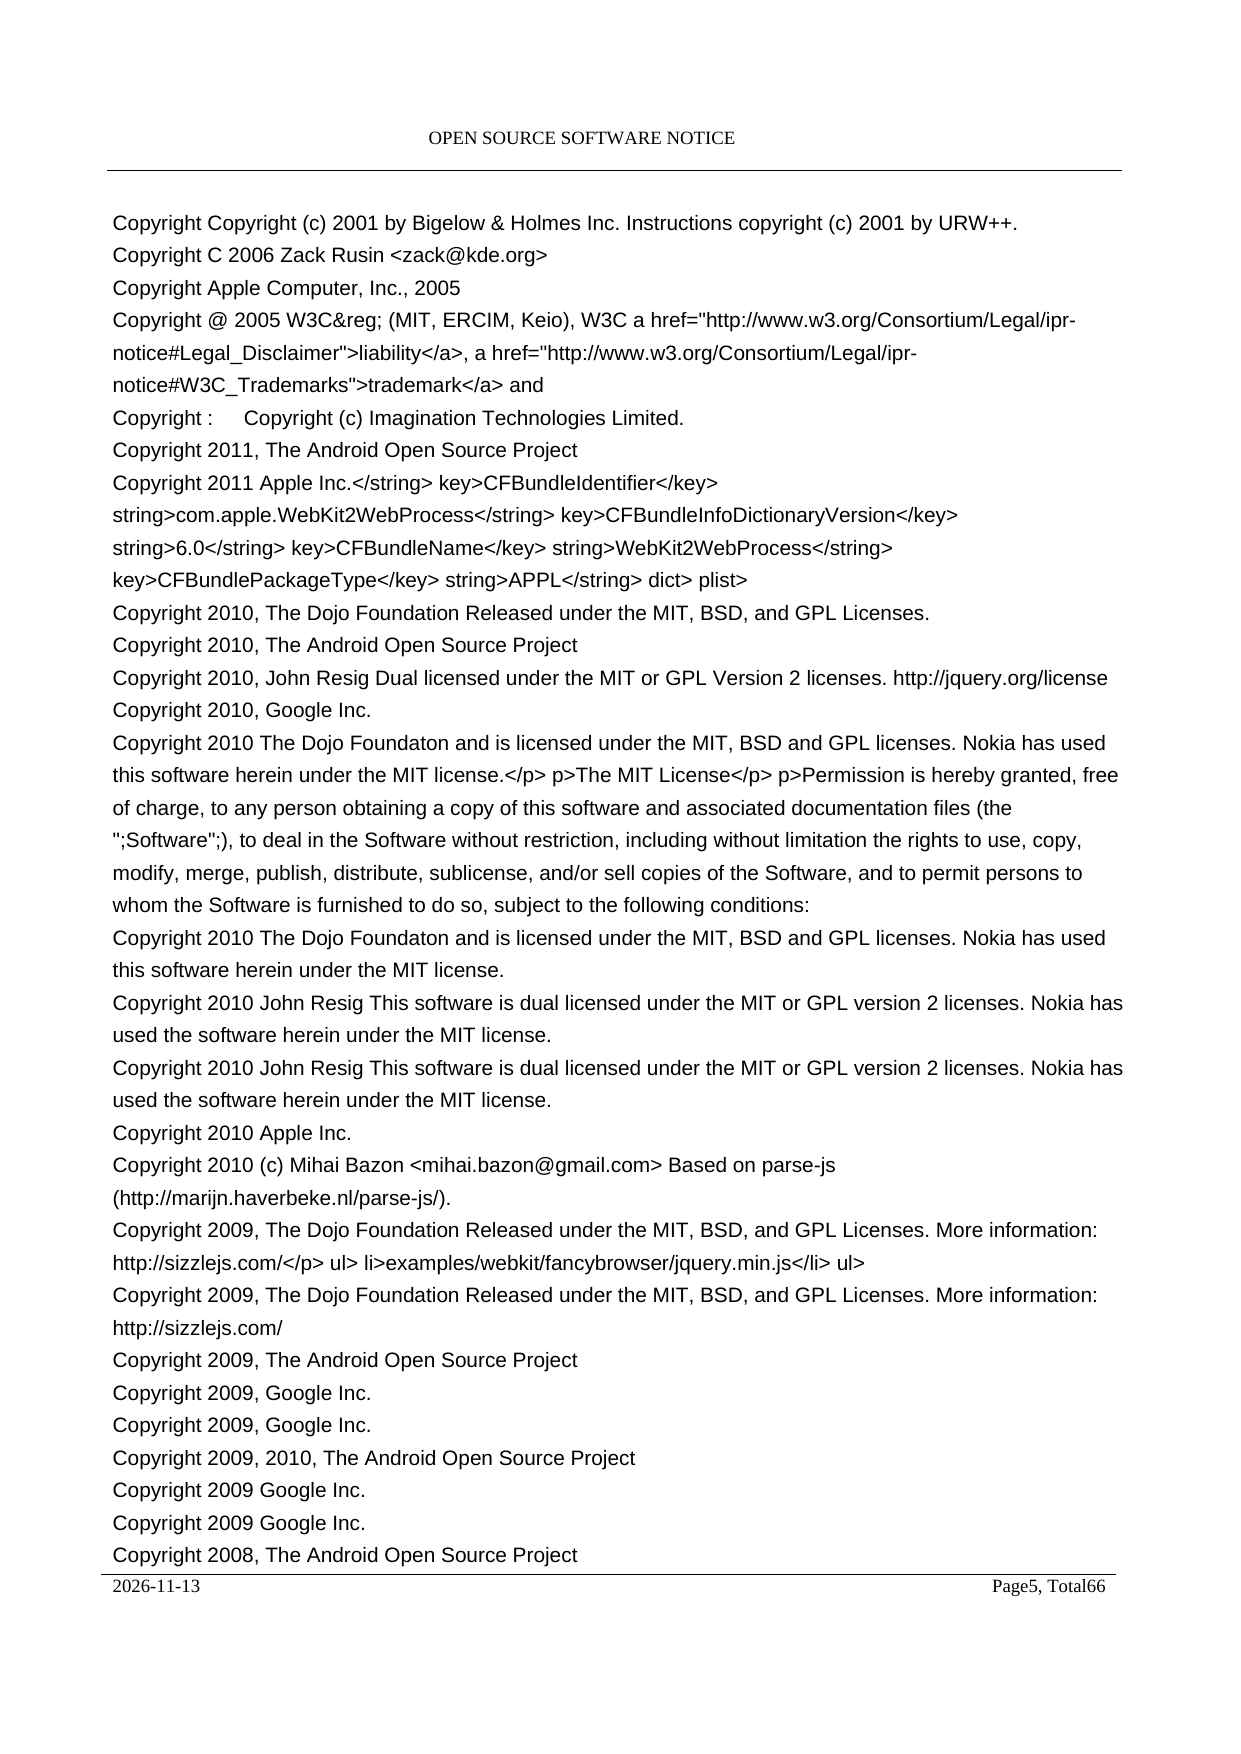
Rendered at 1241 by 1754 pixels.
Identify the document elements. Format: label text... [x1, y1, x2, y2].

text Copyright 2010 Apple Inc. [112, 1116, 1128, 1149]
text Copyright 2010 John Resig This software is dual licensed under the MIT or GPL version 2 licenses. Nokia has used the software herein under the MIT license. [112, 986, 1128, 1051]
text Copyright 2009, 2010, The Android Open Source Project [112, 1441, 1128, 1474]
text Copyright 2009, The Dojo Foundation Released under the MIT, BSD, and GPL Licenses. More information: http://sizzlejs.com/ [112, 1279, 1128, 1344]
text Copyright 2010, The Dojo Foundation Released under the MIT, BSD, and GPL Licenses. [112, 596, 1128, 629]
text Copyright 2010 The Dojo Foundaton and is licensed under the MIT, BSD and GPL licenses. Nokia has used this software herein under the MIT license.</p> p>The MIT License</p> p>Permission is hereby granted, free of charge, to any person obtaining a copy of this software and associated documentation files (the ";Software";), to deal in the Software without restriction, including without limitation the rights to use, copy, modify, merge, publish, distribute, sublicense, and/or sell copies of the Software, and to permit persons to whom the Software is furnished to do so, subject to the following conditions: [112, 726, 1128, 921]
text Copyright Copyright (c) 2001 by Bigelow & Holmes Inc. Instructions copyright (c) 2001 by URW++. [112, 206, 1128, 239]
text Copyright 2010 John Resig This software is dual licensed under the MIT or GPL version 2 licenses. Nokia has used the software herein under the MIT license. [112, 1051, 1128, 1116]
text Copyright Apple Computer, Inc., 2005 [112, 271, 1128, 304]
text Copyright 2010 (c) Mihai Bazon <mihai.bazon@gmail.com> Based on parse-js (http://marijn.haverbeke.nl/parse-js/). [112, 1149, 1128, 1214]
text Copyright 2010, Google Inc. [112, 694, 1128, 726]
text Copyright 2009, The Dojo Foundation Released under the MIT, BSD, and GPL Licenses. More information: http://sizzlejs.com/</p> ul> li>examples/webkit/fancybrowser/jquery.min.js</li> ul> [112, 1214, 1128, 1279]
text Copyright 2009 Google Inc. [112, 1506, 1128, 1539]
text Copyright 2010 The Dojo Foundaton and is licensed under the MIT, BSD and GPL licenses. Nokia has used this software herein under the MIT license. [112, 921, 1128, 986]
text Copyright 2011 Apple Inc.</string> key>CFBundleIdentifier</key> string>com.apple.WebKit2WebProcess</string> key>CFBundleInfoDictionaryVersion</key> string>6.0</string> key>CFBundleName</key> string>WebKit2WebProcess</string> key>CFBundlePackageType</key> string>APPL</string> dict> plist> [112, 466, 1128, 596]
text Copyright @ 2005 W3C&reg; (MIT, ERCIM, Keio), W3C a href="http://www.w3.org/Consortium/Legal/ipr-notice#Legal_Disclaimer">liability</a>, a href="http://www.w3.org/Consortium/Legal/ipr-notice#W3C_Trademarks">trademark</a> and [112, 304, 1128, 401]
text Copyright 2010, The Android Open Source Project [112, 629, 1128, 661]
text Copyright 2008, The Android Open Source Project [112, 1539, 1128, 1571]
text Copyright 2009, Google Inc. [112, 1409, 1128, 1441]
text Copyright 2010, John Resig Dual licensed under the MIT or GPL Version 2 licenses. http://jquery.org/license [112, 661, 1128, 694]
text Copyright 2009, The Android Open Source Project [112, 1344, 1128, 1376]
text Copyright 2009, Google Inc. [112, 1376, 1128, 1409]
text Copyright 2009 Google Inc. [112, 1474, 1128, 1506]
text Copyright C 2006 Zack Rusin <zack@kde.org> [112, 239, 1128, 271]
text Copyright : Copyright (c) Imagination Technologies Limited. [112, 401, 1128, 434]
text Copyright 2011, The Android Open Source Project [112, 434, 1128, 466]
